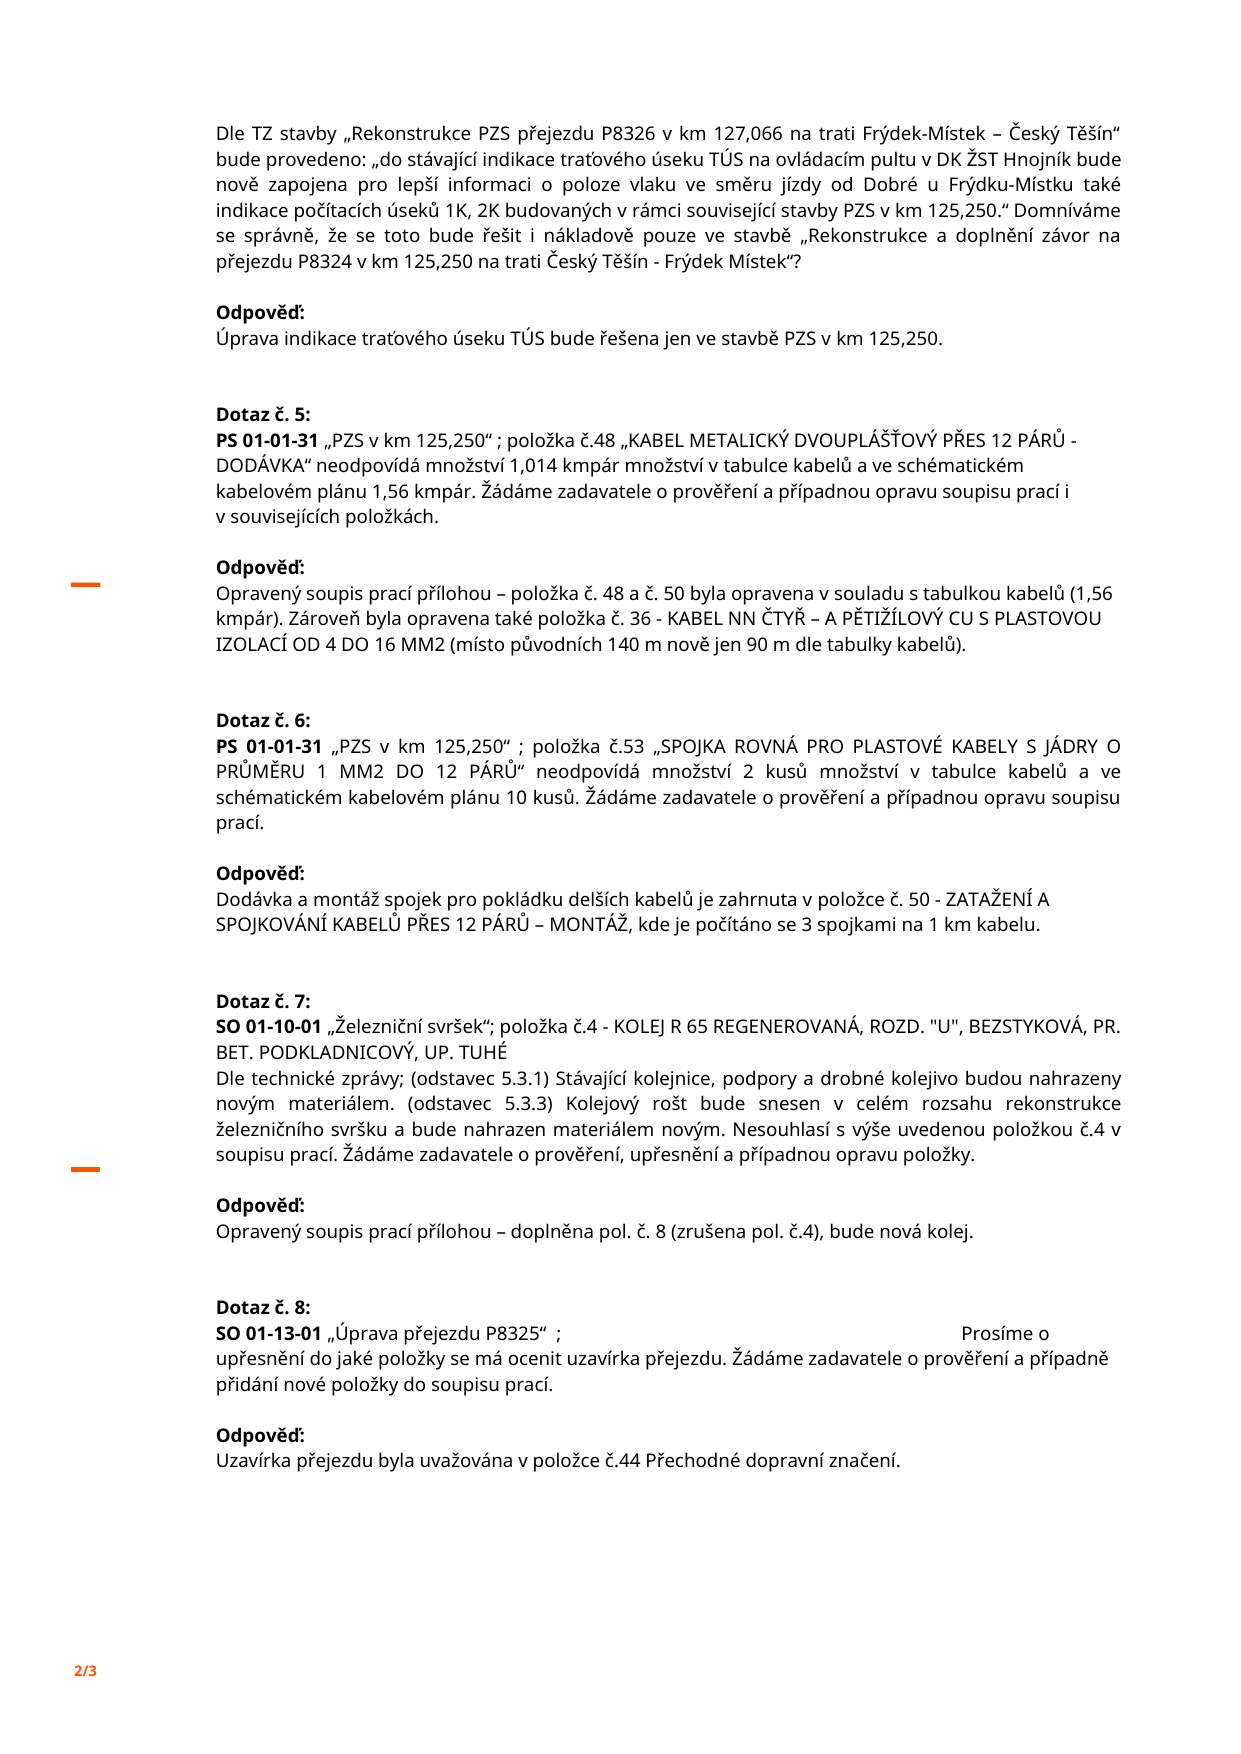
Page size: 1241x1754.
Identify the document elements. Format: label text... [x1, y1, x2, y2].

text Dotaz č. 5: [216, 401, 1122, 427]
text Dotaz č. 8: [216, 1294, 1122, 1320]
text Dle TZ stavby „Rekonstrukce PZS přejezdu P8326 v km 127,066 na trati Frýdek-Místek – Český Těšín“ bude provedeno: „do stávající indikace traťového úseku TÚS na ovládacím pultu v DK ŽST Hnojník bude nově zapojena pro lepší informaci o poloze vlaku ve směru jízdy od Dobré u Frýdku-Místku také indikace počítacích úseků 1K, 2K budovaných v rámci související stavby PZS v km 125,250.“ Domníváme se správně, že se toto bude řešit i nákladově pouze ve stavbě „Rekonstrukce a doplnění závor na přejezdu P8324 v km 125,250 na trati Český Těšín - Frýdek Místek“? [216, 121, 1122, 274]
text PS 01-01-31 „PZS v km 125,250“ ; položka č.53 „SPOJKA ROVNÁ PRO PLASTOVÉ KABELY S JÁDRY O PRŮMĚRU 1 MM2 DO 12 PÁRŮ“ neodpovídá množství 2 kusů množství v tabulce kabelů a ve schématickém kabelovém plánu 10 kusů. Žádáme zadavatele o prověření a případnou opravu soupisu prací. [216, 733, 1122, 835]
text Odpověď: [216, 554, 1122, 580]
text Odpověď: [216, 1192, 1122, 1218]
text Dodávka a montáž spojek pro pokládku delších kabelů je zahrnuta v položce č. 50 - ZATAŽENÍ A SPOJKOVÁNÍ KABELŮ PŘES 12 PÁRŮ – MONTÁŽ, kde je počítáno se 3 spojkami na 1 km kabelu. [216, 886, 1122, 937]
text Opravený soupis prací přílohou – doplněna pol. č. 8 (zrušena pol. č.4), bude nová kolej. [216, 1218, 1122, 1243]
text Dotaz č. 6: [216, 708, 1122, 733]
text SO 01-10-01 „Železniční svršek“; položka č.4 - KOLEJ R 65 REGENEROVANÁ, ROZD. "U", BEZSTYKOVÁ, PR. BET. PODKLADNICOVÝ, UP. TUHÉ [216, 1014, 1122, 1065]
text Dotaz č. 7: [216, 988, 1122, 1014]
text PS 01-01-31 „PZS v km 125,250“ ; položka č.48 „KABEL METALICKÝ DVOUPLÁŠŤOVÝ PŘES 12 PÁRŮ - DODÁVKA“ neodpovídá množství 1,014 kmpár množství v tabulce kabelů a ve schématickém kabelovém plánu 1,56 kmpár. Žádáme zadavatele o prověření a případnou opravu soupisu prací i v souvisejících položkách. [216, 427, 1122, 529]
text Úprava indikace traťového úseku TÚS bude řešena jen ve stavbě PZS v km 125,250. [216, 325, 1122, 350]
text Odpověď: [216, 1422, 1122, 1448]
text Opravený soupis prací přílohou – položka č. 48 a č. 50 byla opravena v souladu s tabulkou kabelů (1,56 kmpár). Zároveň byla opravena také položka č. 36 - KABEL NN ČTYŘ – A PĚTIŽÍLOVÝ CU S PLASTOVOU IZOLACÍ OD 4 DO 16 MM2 (místo původních 140 m nově jen 90 m dle tabulky kabelů). [216, 580, 1122, 657]
text Odpověď: [216, 861, 1122, 886]
text Uzavírka přejezdu byla uvažována v položce č.44 Přechodné dopravní značení. [216, 1448, 1122, 1473]
text SO 01-13-01 „Úprava přejezdu P8325“ ; Prosíme o upřesnění do jaké položky se má ocenit uzavírka přejezdu. Žádáme zadavatele o prověření a případně přidání nové položky do soupisu prací. [216, 1320, 1122, 1397]
text Dle technické zprávy; (odstavec 5.3.1) Stávající kolejnice, podpory a drobné kolejivo budou nahrazeny novým materiálem. (odstavec 5.3.3) Kolejový rošt bude snesen v celém rozsahu rekonstrukce železničního svršku a bude nahrazen materiálem novým. Nesouhlasí s výše uvedenou položkou č.4 v soupisu prací. Žádáme zadavatele o prověření, upřesnění a případnou opravu položky. [216, 1065, 1122, 1167]
text Odpověď: [216, 299, 1122, 325]
